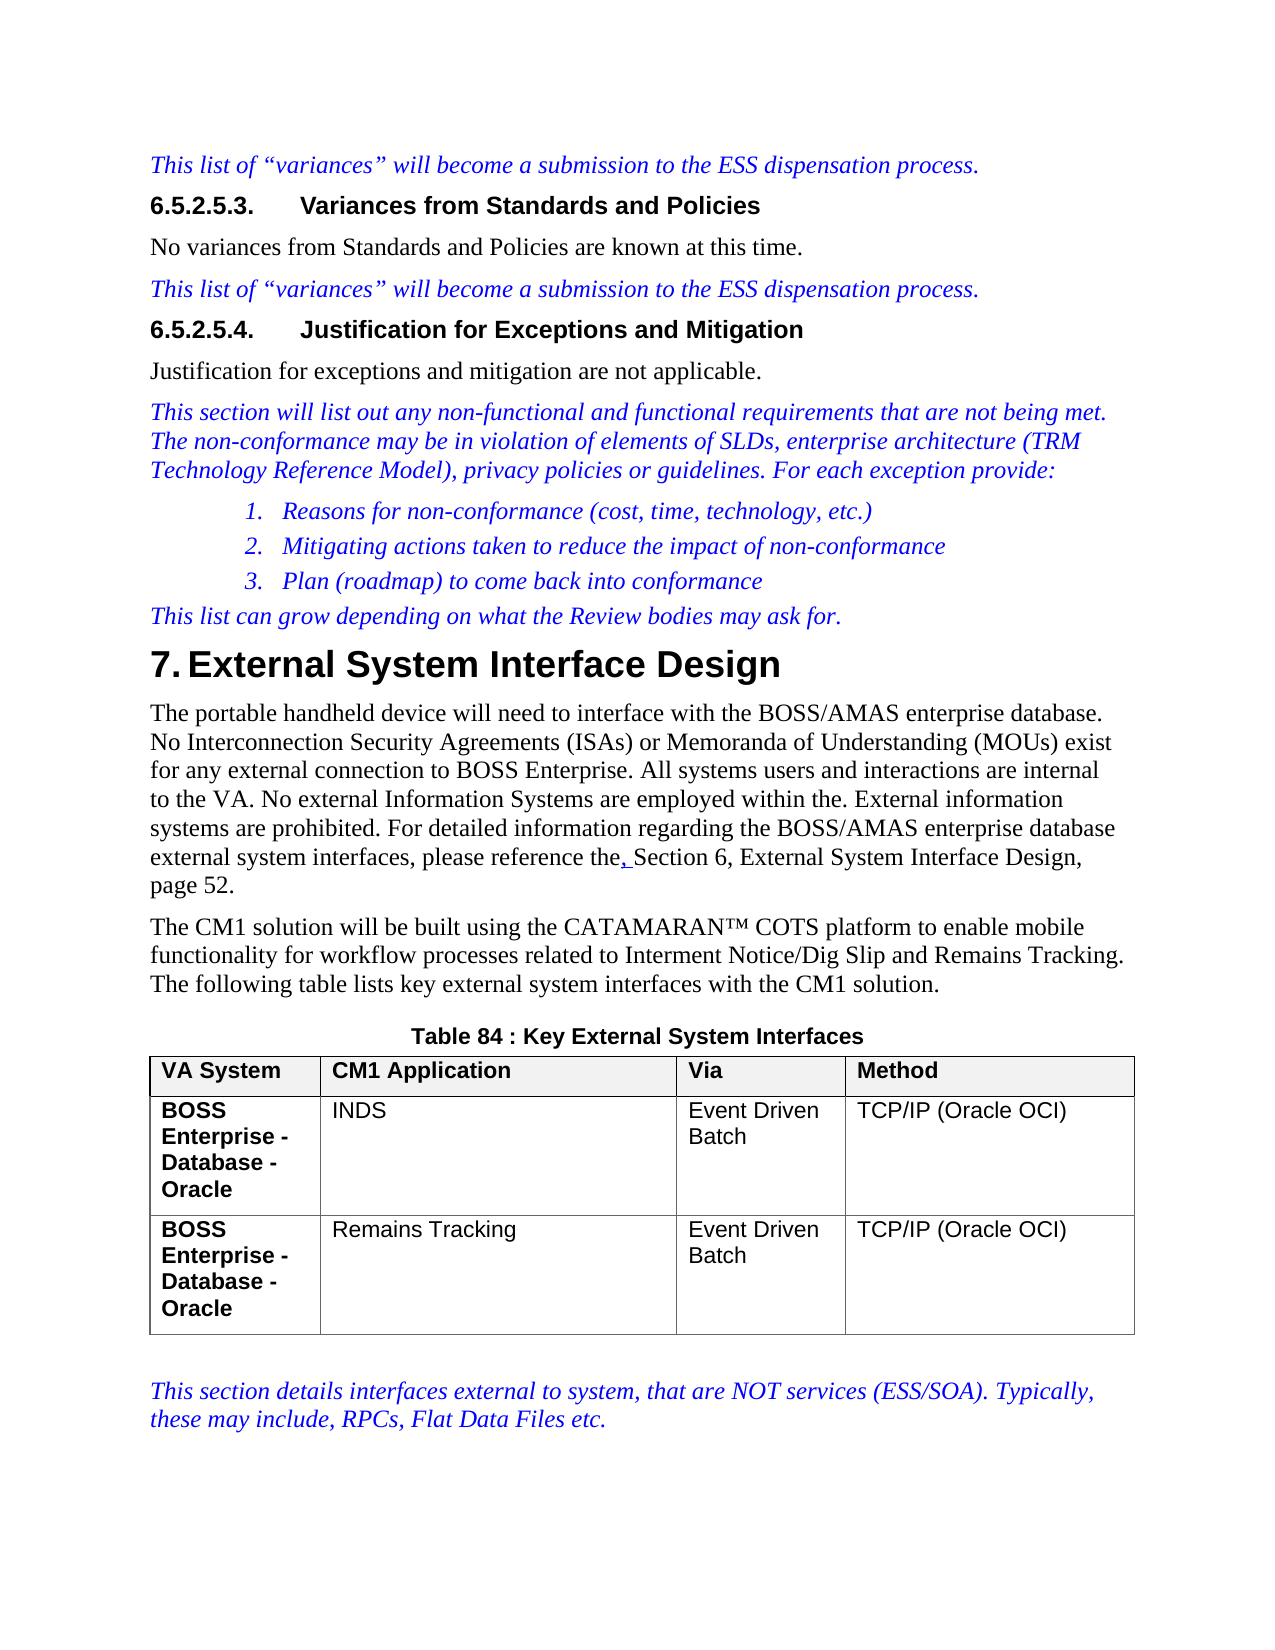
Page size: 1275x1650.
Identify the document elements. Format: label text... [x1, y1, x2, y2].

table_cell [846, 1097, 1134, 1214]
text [150, 150, 1125, 179]
list Reasons for non-conformance (cost, time, technology, etc.) [244, 496, 1125, 525]
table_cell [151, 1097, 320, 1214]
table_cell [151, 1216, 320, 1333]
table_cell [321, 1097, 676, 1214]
text Justification for exceptions and mitigation are not applicable. [150, 356, 1125, 385]
text This list of “variances” will become a submission to the ESS dispensation process. [150, 274, 1125, 302]
text The CM1 solution will be built using the CATAMARAN™ COTS platform to enable mobile functionality for workflow processes related to Interment Notice/Dig Slip and Remains Tracking. The following table lists key external system interfaces with the CM1 solution. [150, 912, 1125, 998]
subtitle Justification for Exceptions and Mitigation [150, 315, 1125, 344]
text Table 84 : Key External System Interfaces [150, 1023, 1125, 1049]
text No variances from Standards and Policies are known at this time. [150, 232, 1125, 261]
list Mitigating actions taken to reduce the impact of non-conformance [244, 531, 1125, 560]
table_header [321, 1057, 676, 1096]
text This section will list out any non-functional and functional requirements that are not being met. The non-conformance may be in violation of elements of SLDs, enterprise architecture (TRM Technology Reference Model), privacy policies or guidelines. For each exception provide: [150, 397, 1125, 484]
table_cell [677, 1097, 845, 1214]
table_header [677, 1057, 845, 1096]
subtitle External System Interface Design [150, 642, 1125, 686]
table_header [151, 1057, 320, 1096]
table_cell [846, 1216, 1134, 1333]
text The portable handheld device will need to interface with the BOSS/AMAS enterprise database. No Interconnection Security Agreements (ISAs) or Memoranda of Understanding (MOUs) exist for any external connection to BOSS Enterprise. All systems users and interactions are internal to the VA. No external Information Systems are employed within the. External information systems are prohibited. For detailed information regarding the BOSS/AMAS enterprise database external system interfaces, please reference the, Section 6, External System Interface Design, page 52. [150, 698, 1125, 899]
text This section details interfaces external to system, that are NOT services (ESS/SOA). Typically, these may include, RPCs, Flat Data Files etc. [150, 1376, 1125, 1433]
subtitle Variances from Standards and Policies [150, 191, 1125, 220]
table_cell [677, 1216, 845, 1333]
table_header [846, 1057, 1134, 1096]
text This list can grow depending on what the Review bodies may ask for. [150, 601, 1125, 630]
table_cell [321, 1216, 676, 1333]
list Plan (roadmap) to come back into conformance [244, 566, 1125, 595]
